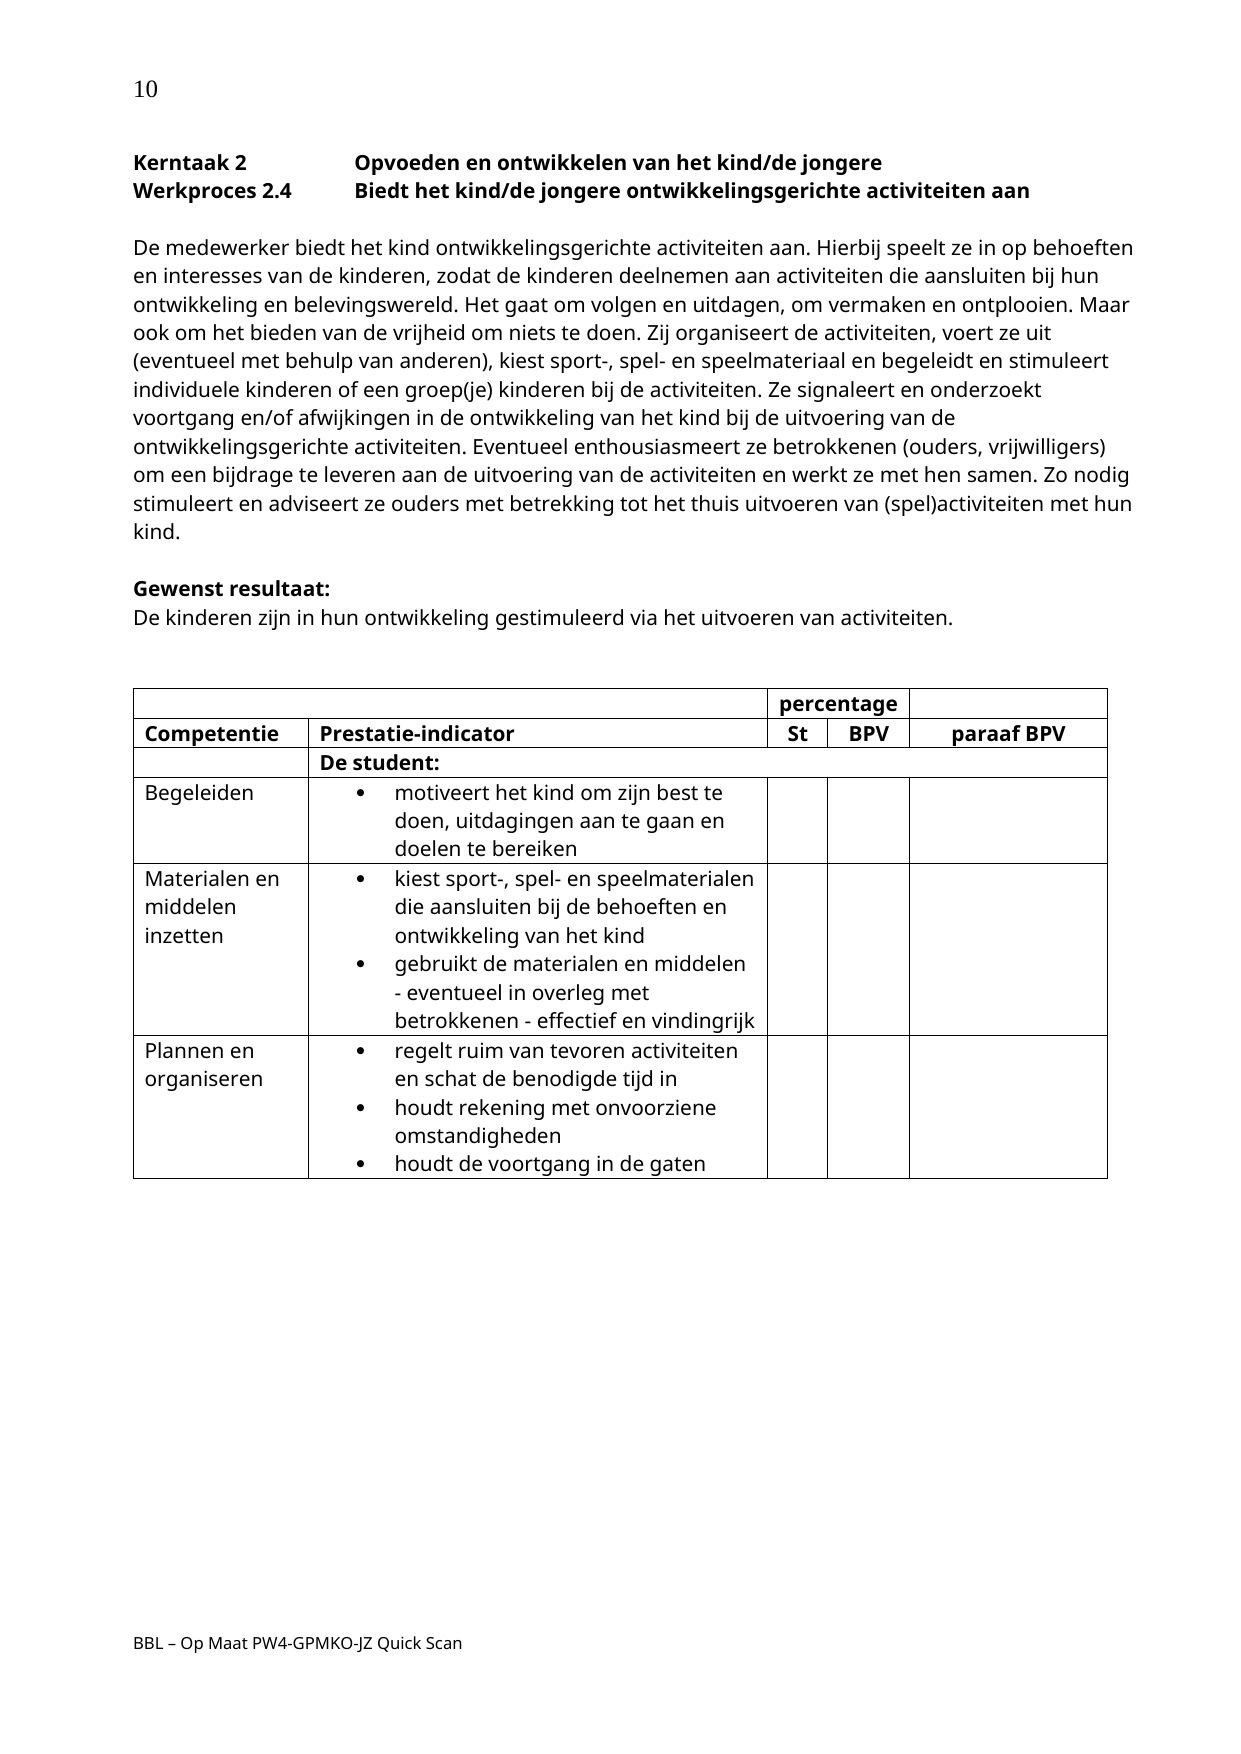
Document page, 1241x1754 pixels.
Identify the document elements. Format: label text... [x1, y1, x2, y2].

table_cell Competentie [134, 719, 308, 747]
table_cell Plannen en organiseren [134, 1036, 308, 1178]
table_cell St [768, 719, 827, 747]
table_header percentage [768, 689, 909, 718]
table_cell [768, 1036, 827, 1178]
table_cell [134, 748, 308, 777]
table_cell paraaf BPV [910, 719, 1107, 747]
table_cell [768, 864, 827, 1035]
table_cell regelt ruim van tevoren activiteiten en schat de benodigde tijd in houdt rekening met onvoorziene omstandigheden houdt de voortgang in de gaten [309, 1036, 767, 1178]
table_cell [910, 864, 1107, 1035]
table_cell [828, 1036, 909, 1178]
table_cell Materialen en middelen inzetten [134, 864, 308, 1035]
table_cell De student: [309, 748, 1107, 777]
table_cell [910, 778, 1107, 863]
table_cell [910, 1036, 1107, 1178]
text Gewenst resultaat: [133, 574, 1137, 603]
text De medewerker biedt het kind ontwikkelingsgerichte activiteiten aan. Hierbij speelt ze in op behoeften en interesses van de kinderen, zodat de kinderen deelnemen aan activiteiten die aansluiten bij hun ontwikkeling en belevingswereld. Het gaat om volgen en uitdagen, om vermaken en ontplooien. Maar ook om het bieden van de vrijheid om niets te doen. Zij organiseert de activiteiten, voert ze uit (eventueel met behulp van anderen), kiest sport-, spel- en speelmateriaal en begeleidt en stimuleert individuele kinderen of een groep(je) kinderen bij de activiteiten. Ze signaleert en onderzoekt voortgang en/of afwijkingen in de ontwikkeling van het kind bij de uitvoering van de ontwikkelingsgerichte activiteiten. Eventueel enthousiasmeert ze betrokkenen (ouders, vrijwilligers) om een bijdrage te leveren aan de uitvoering van de activiteiten en werkt ze met hen samen. Zo nodig stimuleert en adviseert ze ouders met betrekking tot het thuis uitvoeren van (spel)activiteiten met hun kind. [133, 233, 1137, 546]
table_cell kiest sport-, spel- en speelmaterialen die aansluiten bij de behoeften en ontwikkeling van het kind gebruikt de materialen en middelen - eventueel in overleg met betrokkenen - effectief en vindingrijk [309, 864, 767, 1035]
table_header [910, 689, 1107, 718]
table_cell [768, 778, 827, 863]
table_cell Prestatie-indicator [309, 719, 767, 747]
text Kerntaak 2 Opvoeden en ontwikkelen van het kind/de jongere [133, 148, 1137, 176]
table_cell Begeleiden [134, 778, 308, 863]
table_header [134, 689, 767, 718]
text De kinderen zijn in hun ontwikkeling gestimuleerd via het uitvoeren van activiteiten. [133, 603, 1137, 631]
table_cell motiveert het kind om zijn best te doen, uitdagingen aan te gaan en doelen te bereiken [309, 778, 767, 863]
table_cell [828, 778, 909, 863]
table_cell [828, 864, 909, 1035]
text Werkproces 2.4 Biedt het kind/de jongere ontwikkelingsgerichte activiteiten aan [133, 176, 1137, 204]
table_cell BPV [828, 719, 909, 747]
